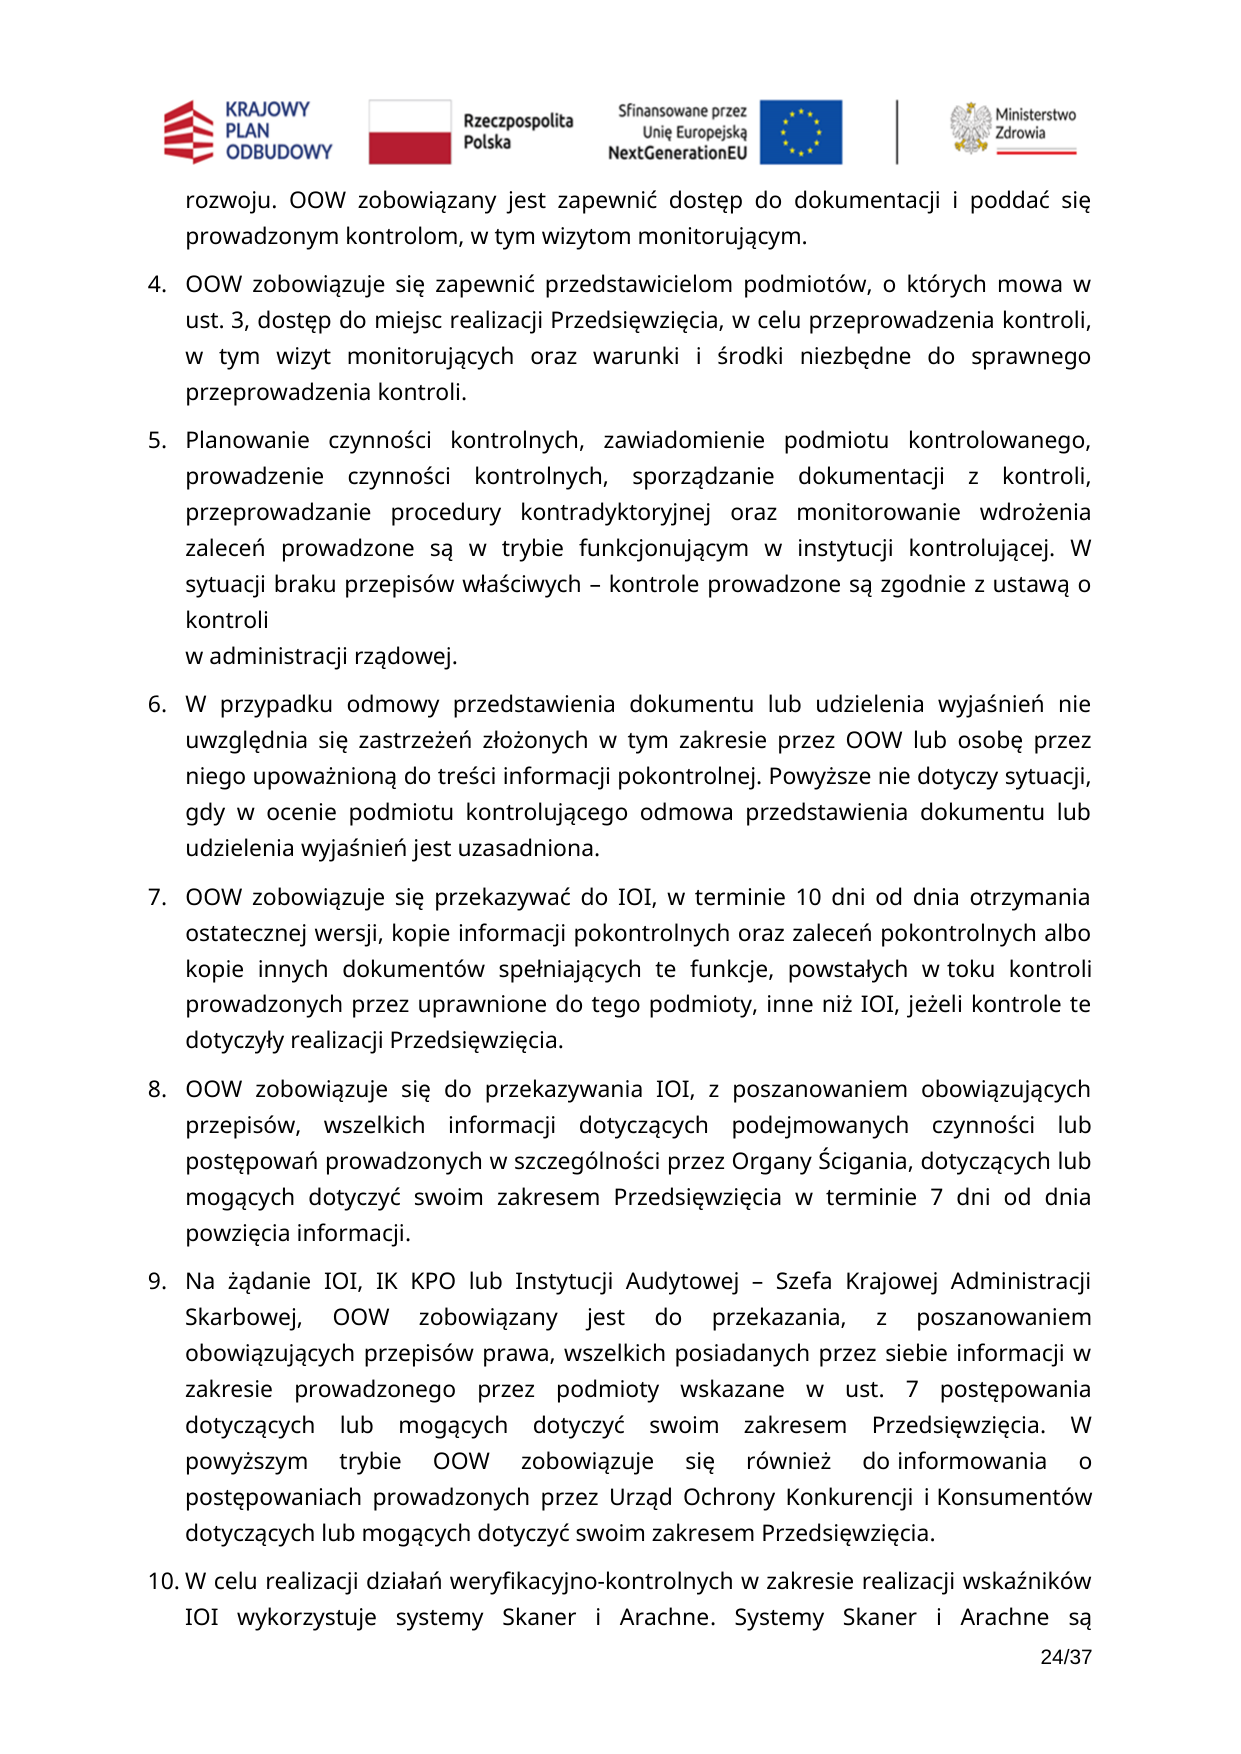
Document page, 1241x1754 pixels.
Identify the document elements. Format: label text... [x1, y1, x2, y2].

list OOW zobowiązuje się przekazywać do IOI, w terminie 10 dni od dnia otrzymania ostatecznej wersji, kopie informacji pokontrolnych oraz zaleceń pokontrolnych albo kopie innych dokumentów spełniających te funkcje, powstałych w toku kontroli prowadzonych przez uprawnione do tego podmioty, inne niż IOI, jeżeli kontrole te dotyczyły realizacji Przedsięwzięcia. [148, 881, 1092, 1056]
list W przypadku odmowy przedstawienia dokumentu lub udzielenia wyjaśnień nie uwzględnia się zastrzeżeń złożonych w tym zakresie przez OOW lub osobę przez niego upoważnioną do treści informacji pokontrolnej. Powyższe nie dotyczy sytuacji, gdy w ocenie podmiotu kontrolującego odmowa przedstawienia dokumentu lub udzielenia wyjaśnień jest uzasadniona. [148, 688, 1092, 863]
list Planowanie czynności kontrolnych, zawiadomienie podmiotu kontrolowanego, prowadzenie czynności kontrolnych, sporządzanie dokumentacji z kontroli, przeprowadzanie procedury kontradyktoryjnej oraz monitorowanie wdrożenia zaleceń prowadzone są w trybie funkcjonującym w instytucji kontrolującej. W sytuacji braku przepisów właściwych – kontrole prowadzone są zgodnie z ustawą o kontroli w administracji rządowej. [148, 424, 1092, 671]
picture [147, 73, 1096, 184]
list Na żądanie IOI, IK KPO lub Instytucji Audytowej – Szefa Krajowej Administracji Skarbowej, OOW zobowiązany jest do przekazania, z poszanowaniem obowiązujących przepisów prawa, wszelkich posiadanych przez siebie informacji w zakresie prowadzonego przez podmioty wskazane w ust. 7 postępowania dotyczących lub mogących dotyczyć swoim zakresem Przedsięwzięcia. W powyższym trybie OOW zobowiązuje się również do informowania o postępowaniach prowadzonych przez Urząd Ochrony Konkurencji i Konsumentów dotyczących lub mogących dotyczyć swoim zakresem Przedsięwzięcia. [148, 1265, 1092, 1548]
list OOW zobowiązuje się do przekazywania IOI, z poszanowaniem obowiązujących przepisów, wszelkich informacji dotyczących podejmowanych czynności lub postępowań prowadzonych w szczególności przez Organy Ścigania, dotyczących lub mogących dotyczyć swoim zakresem Przedsięwzięcia w terminie 7 dni od dnia powzięcia informacji. [148, 1073, 1092, 1248]
list OOW zobowiązuje się zapewnić przedstawicielom podmiotów, o których mowa w ust. 3, dostęp do miejsc realizacji Przedsięwzięcia, w celu przeprowadzenia kontroli, w tym wizyt monitorujących oraz warunki i środki niezbędne do sprawnego przeprowadzenia kontroli. [148, 268, 1092, 407]
